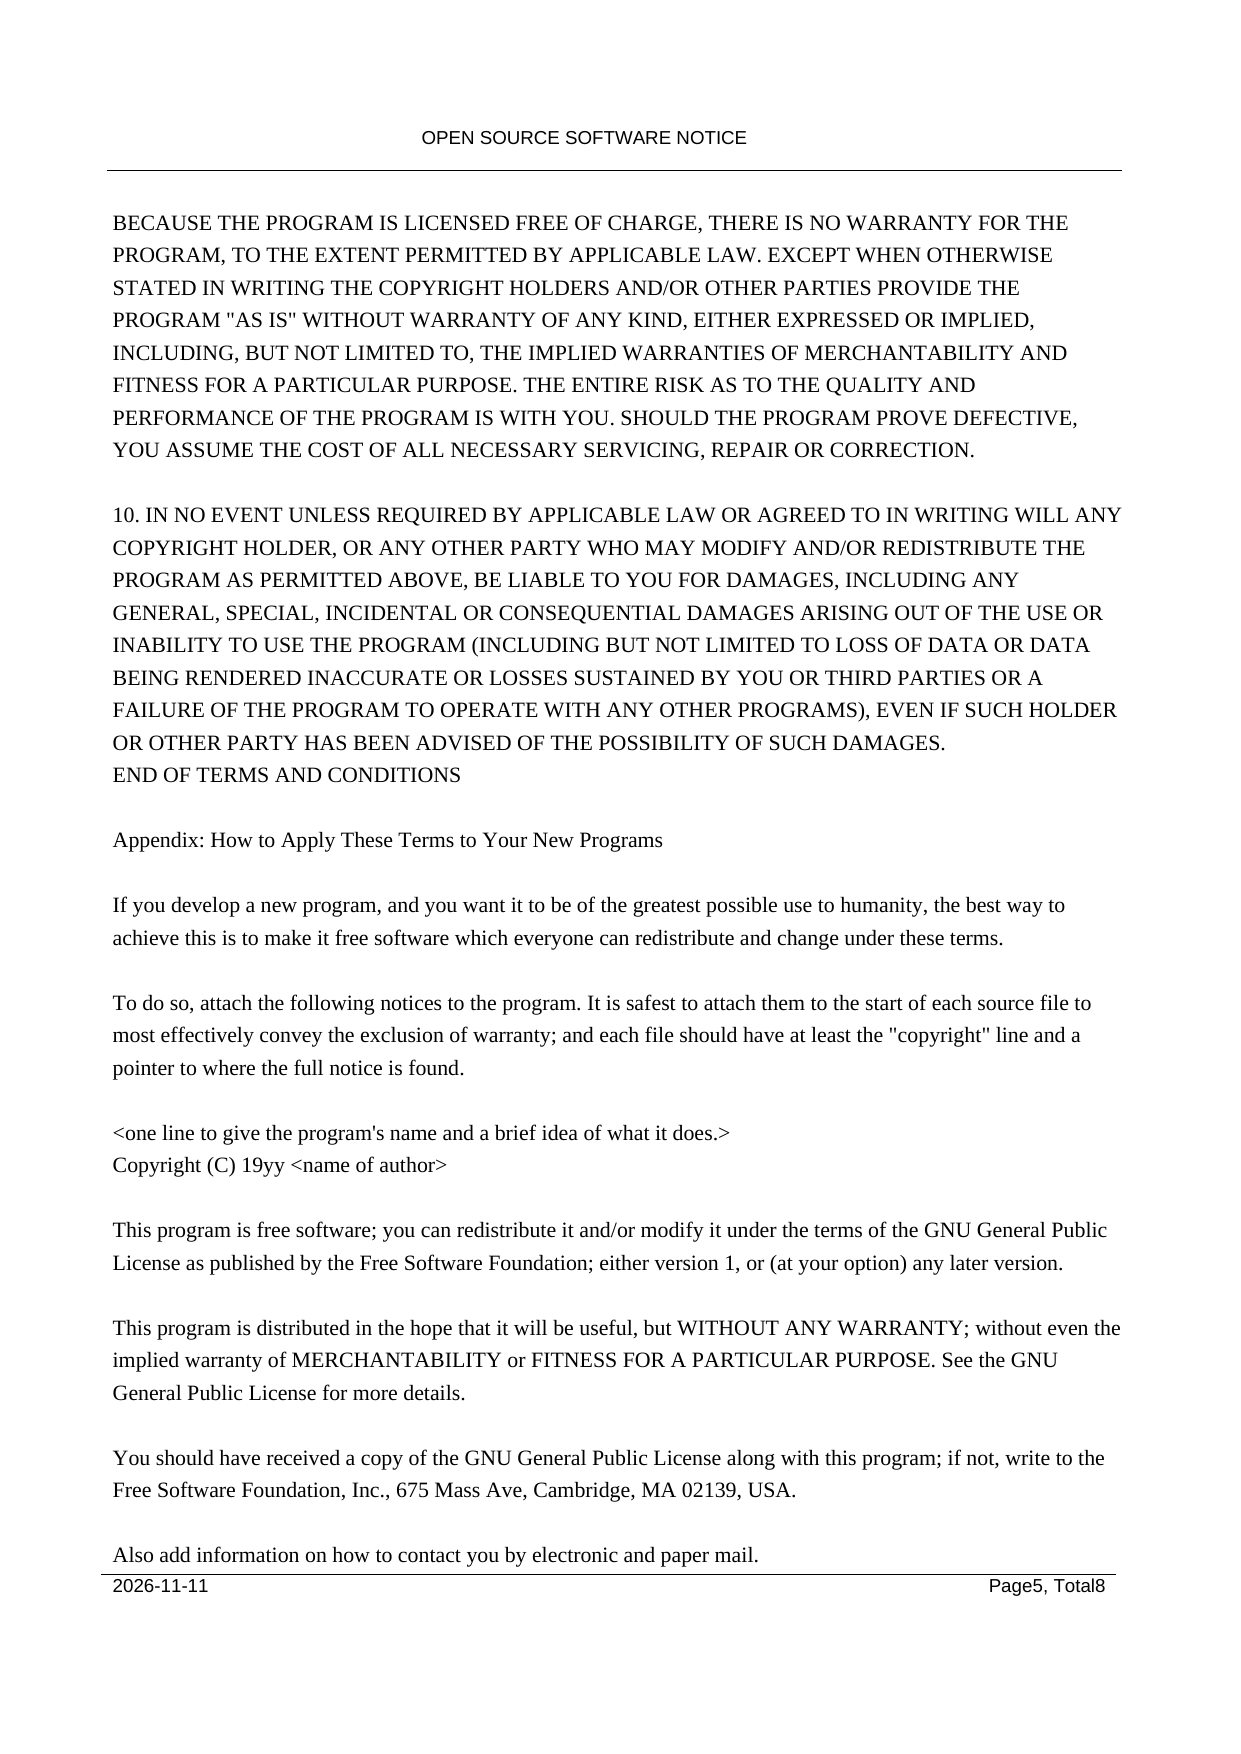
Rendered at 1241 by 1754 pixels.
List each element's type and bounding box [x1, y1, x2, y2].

text [112, 206, 1128, 1571]
